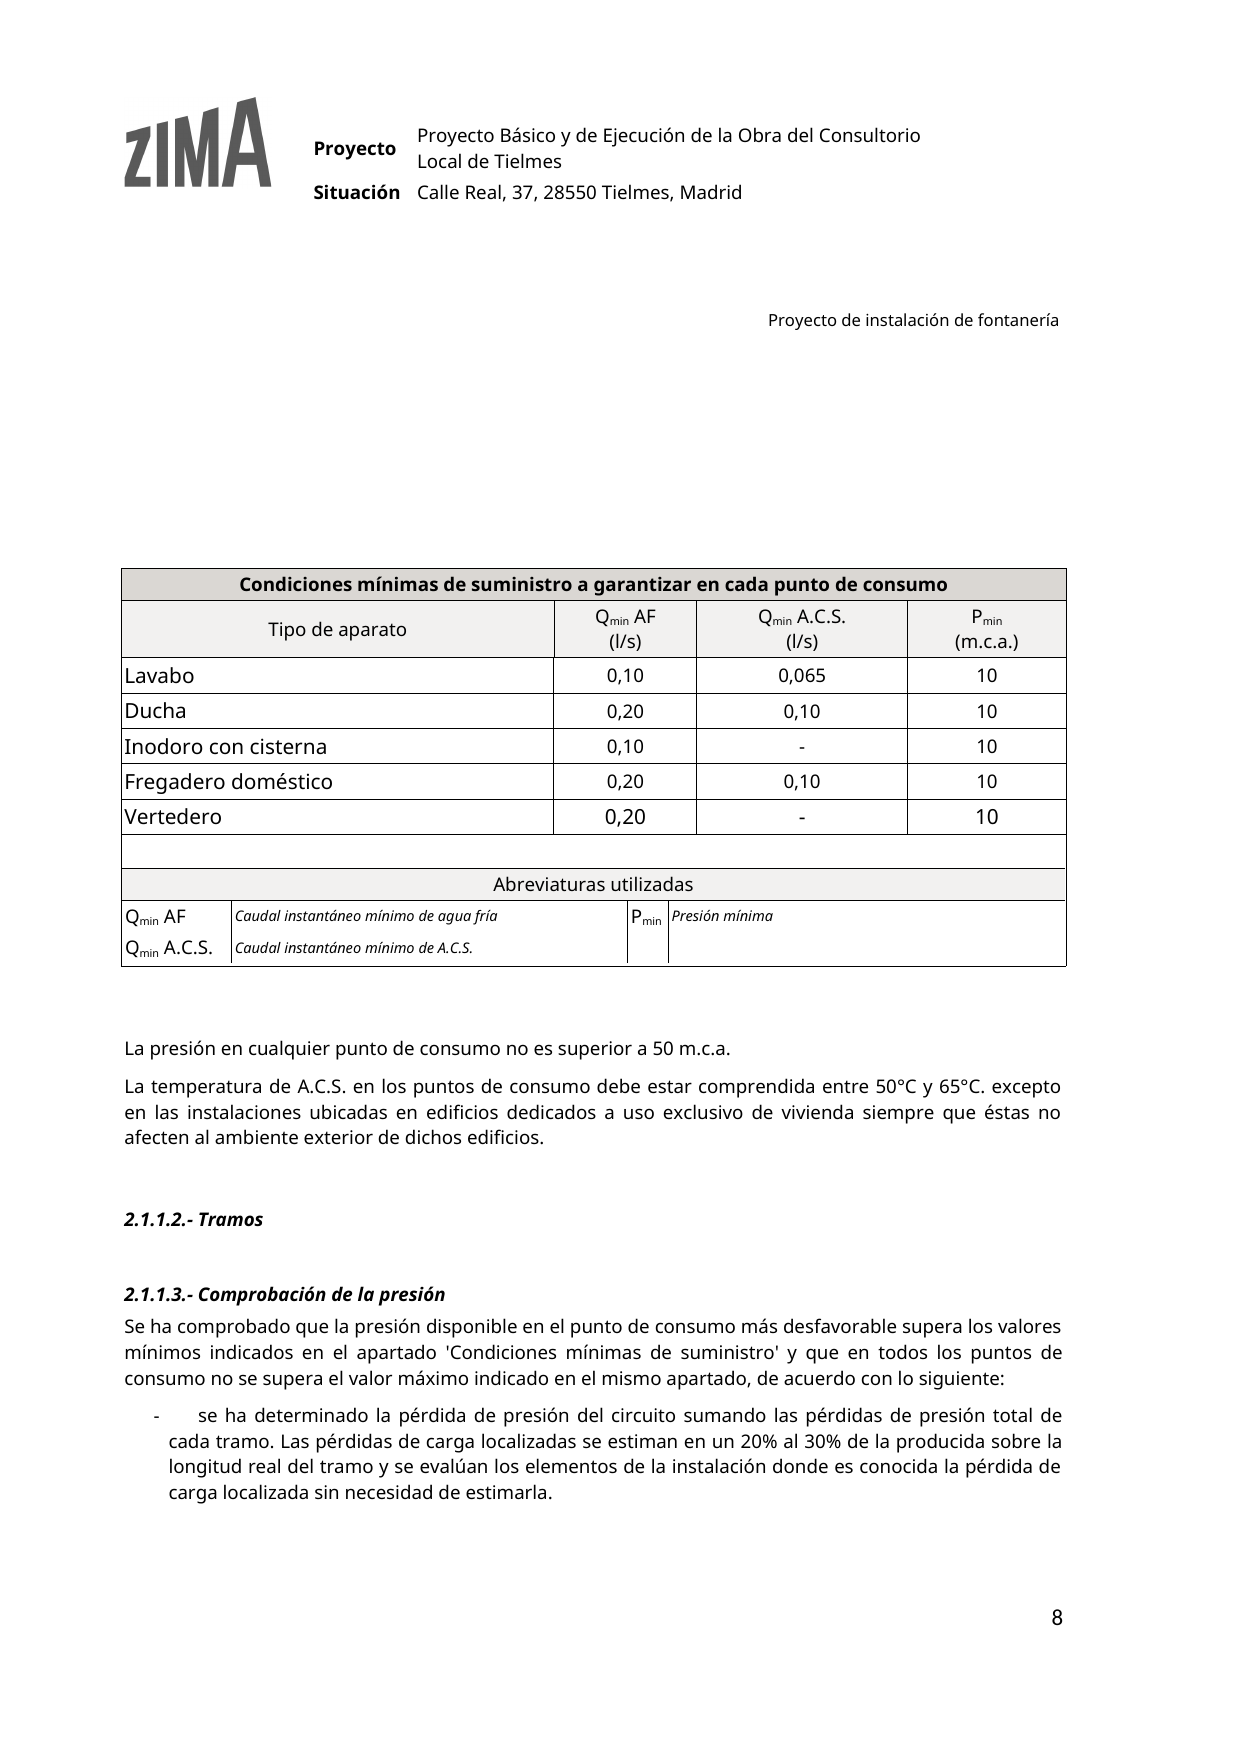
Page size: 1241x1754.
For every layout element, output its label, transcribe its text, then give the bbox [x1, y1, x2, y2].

text 2.1.1.3.- Comprobación de la presión [124, 1282, 1063, 1307]
list se ha determinado la pérdida de presión del circuito sumando las pérdidas de presión total de cada tramo. Las pérdidas de carga localizadas se estiman en un 20% al 30% de la producida sobre la longitud real del tramo y se evalúan los elementos de la instalación donde es conocida la pérdida de carga localizada sin necesidad de estimarla. [153, 1403, 1063, 1505]
text Se ha comprobado que la presión disponible en el punto de consumo más desfavorable supera los valores mínimos indicados en el apartado 'Condiciones mínimas de suministro' y que en todos los puntos de consumo no se supera el valor máximo indicado en el mismo apartado, de acuerdo con lo siguiente: [124, 1314, 1063, 1390]
table_cell 0,065 [697, 658, 907, 693]
table_cell 0,20 [554, 694, 696, 728]
table_cell Inodoro con cisterna [122, 729, 553, 763]
text La presión en cualquier punto de consumo no es superior a 50 m.c.a. [124, 1035, 1063, 1061]
table_cell 0,20 [554, 800, 696, 834]
table_cell 0,20 [554, 764, 696, 798]
table_cell 0,10 [554, 658, 696, 693]
table_cell - [697, 729, 907, 763]
table_cell Pmin (m.c.a.) [908, 601, 1066, 657]
table_cell Qmin AF (l/s) [555, 601, 696, 657]
table_header Condiciones mínimas de suministro a garantizar en cada punto de consumo [122, 569, 1066, 600]
table_cell Tipo de aparato [122, 601, 554, 657]
table_cell 10 [908, 800, 1066, 834]
table_cell Vertedero [122, 800, 553, 834]
table_cell 10 [908, 658, 1066, 693]
table_cell 10 [908, 694, 1066, 728]
table_cell Fregadero doméstico [122, 764, 553, 798]
table_cell Qmin A.C.S. (l/s) [697, 601, 907, 657]
table_cell 10 [908, 764, 1066, 798]
text 2.1.1.2.- Tramos [124, 1206, 1063, 1232]
table_cell [122, 835, 1066, 966]
table_cell Ducha [122, 694, 553, 728]
table_cell - [697, 800, 907, 834]
table_cell 0,10 [697, 694, 907, 728]
text La temperatura de A.C.S. en los puntos de consumo debe estar comprendida entre 50°C y 65°C. excepto en las instalaciones ubicadas en edificios dedicados a uso exclusivo de vivienda siempre que éstas no afecten al ambiente exterior de dichos edificios. [124, 1073, 1063, 1150]
table_cell 0,10 [697, 764, 907, 798]
table_cell Lavabo [122, 658, 553, 693]
table_cell 0,10 [554, 729, 696, 763]
picture [124, 97, 272, 189]
table_cell 10 [908, 729, 1066, 763]
